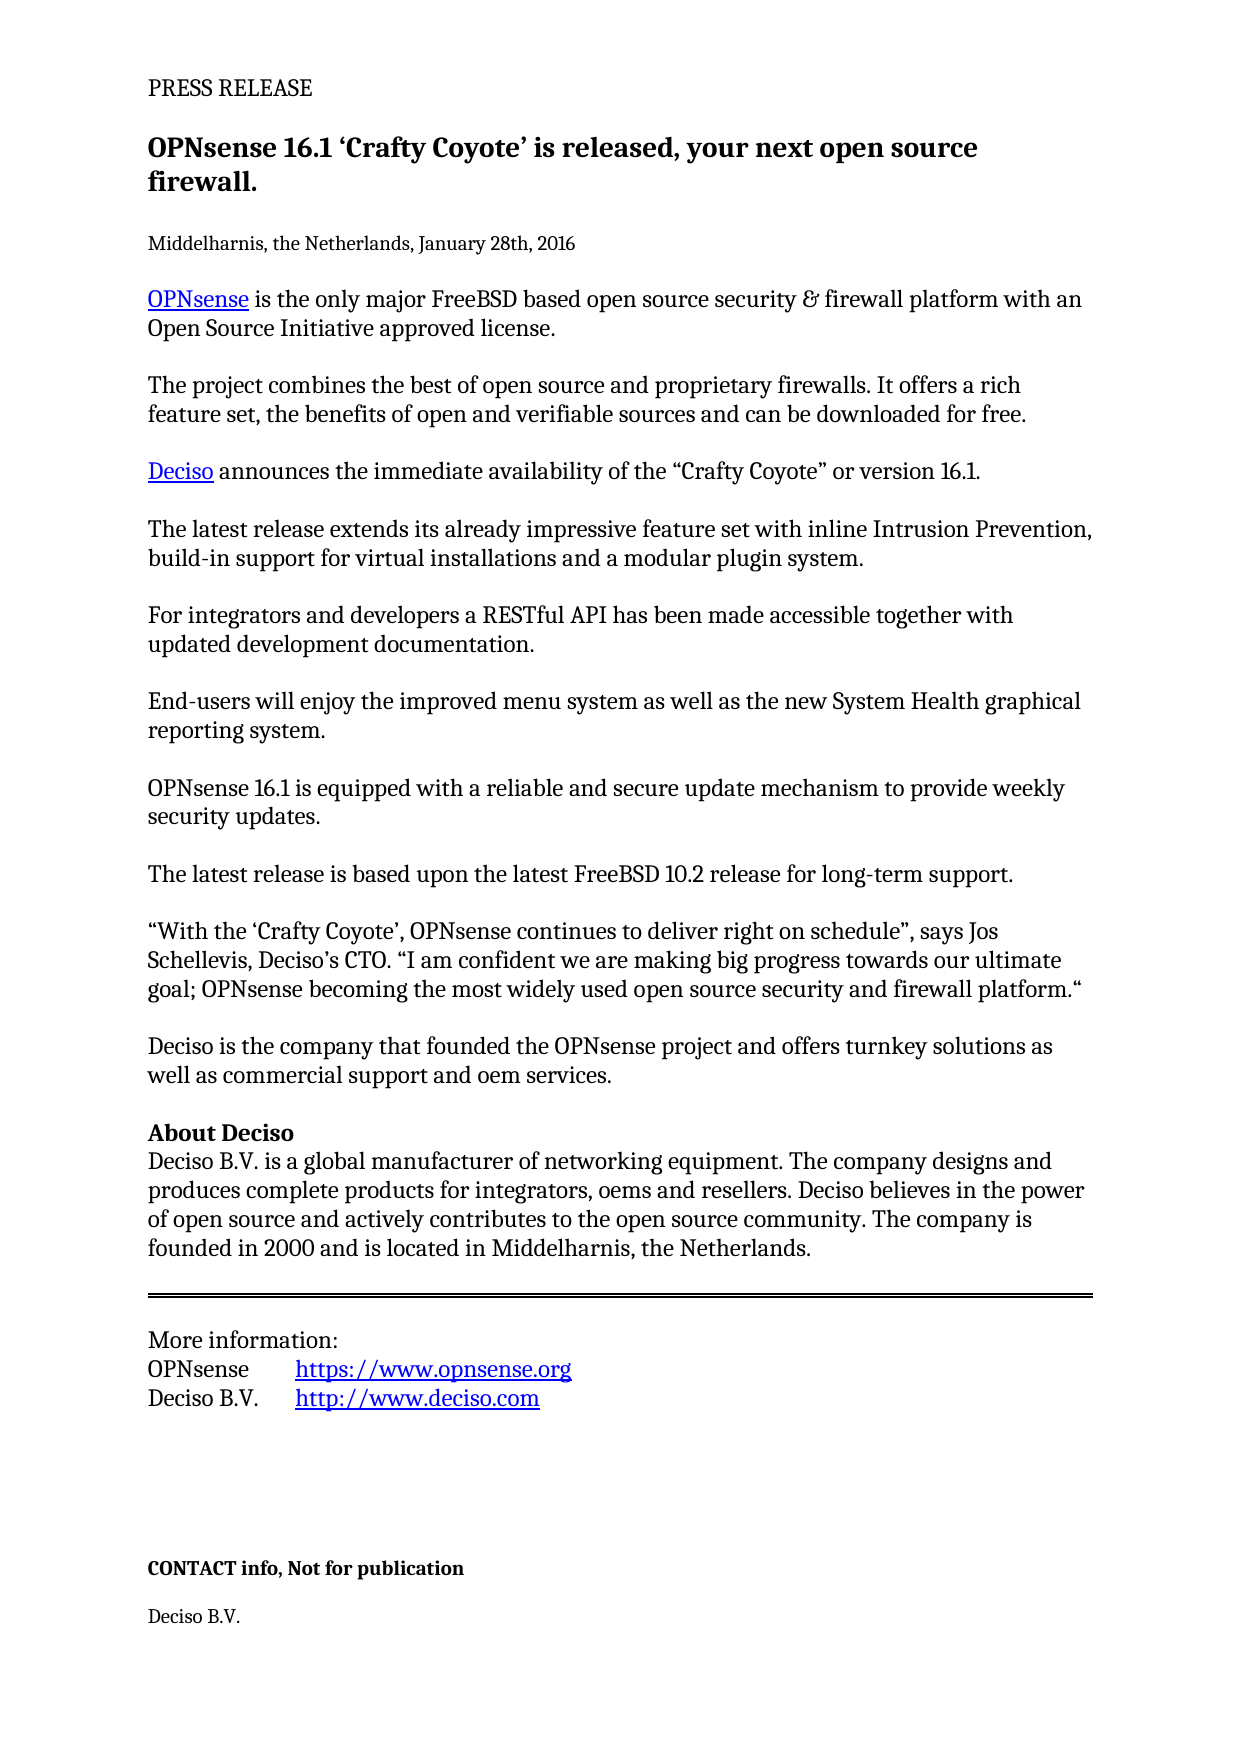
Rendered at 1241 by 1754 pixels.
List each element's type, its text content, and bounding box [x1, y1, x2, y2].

text More information: [148, 1326, 1093, 1355]
text The project combines the best of open source and proprietary firewalls. It offers a rich feature set, the benefits of open and verifiable sources and can be downloaded for free. [148, 371, 1093, 428]
text OPNsense 16.1 is equipped with a reliable and secure update mechanism to provide weekly security updates. [148, 773, 1093, 831]
text About Deciso [148, 1118, 1093, 1147]
text Deciso B.V. [148, 1604, 1093, 1628]
text OPNsense https://www.opnsense.org [148, 1355, 1093, 1384]
text Middelharnis, the Netherlands, January 28th, 2016 [148, 232, 1093, 256]
text Deciso is the company that founded the OPNsense project and offers turnkey solutions as well as commercial support and oem services. [148, 1032, 1093, 1090]
text PRESS RELEASE [148, 74, 1093, 103]
text OPNsense is the only major FreeBSD based open source security & firewall platform with an Open Source Initiative approved license. [148, 285, 1093, 342]
text For integrators and developers a RESTful API has been made accessible together with updated development documentation. [148, 601, 1093, 658]
text Deciso B.V. http://www.deciso.com [148, 1384, 1093, 1413]
text CONTACT info, Not for publication [148, 1556, 1093, 1580]
text End-users will enjoy the improved menu system as well as the new System Health graphical reporting system. [148, 687, 1093, 745]
text Deciso announces the immediate availability of the “Crafty Coyote” or version 16.1. [148, 457, 1093, 486]
text Deciso B.V. is a global manufacturer of networking equipment. The company designs and produces complete products for integrators, oems and resellers. Deciso believes in the power of open source and actively contributes to the open source community. The company is founded in 2000 and is located in Middelharnis, the Netherlands. [148, 1147, 1093, 1262]
text The latest release extends its already impressive feature set with inline Intrusion Prevention, build-in support for virtual installations and a modular plugin system. [148, 515, 1093, 572]
text The latest release is based upon the latest FreeBSD 10.2 release for long-term support. [148, 860, 1093, 888]
text OPNsense 16.1 ‘Crafty Coyote’ is released, your next open source firewall. [148, 131, 1093, 198]
text “With the ‘Crafty Coyote’, OPNsense continues to deliver right on schedule”, says Jos Schellevis, Deciso’s CTO. “I am confident we are making big progress towards our ultimate goal; OPNsense becoming the most widely used open source security and firewall platform.“ [148, 917, 1093, 1003]
